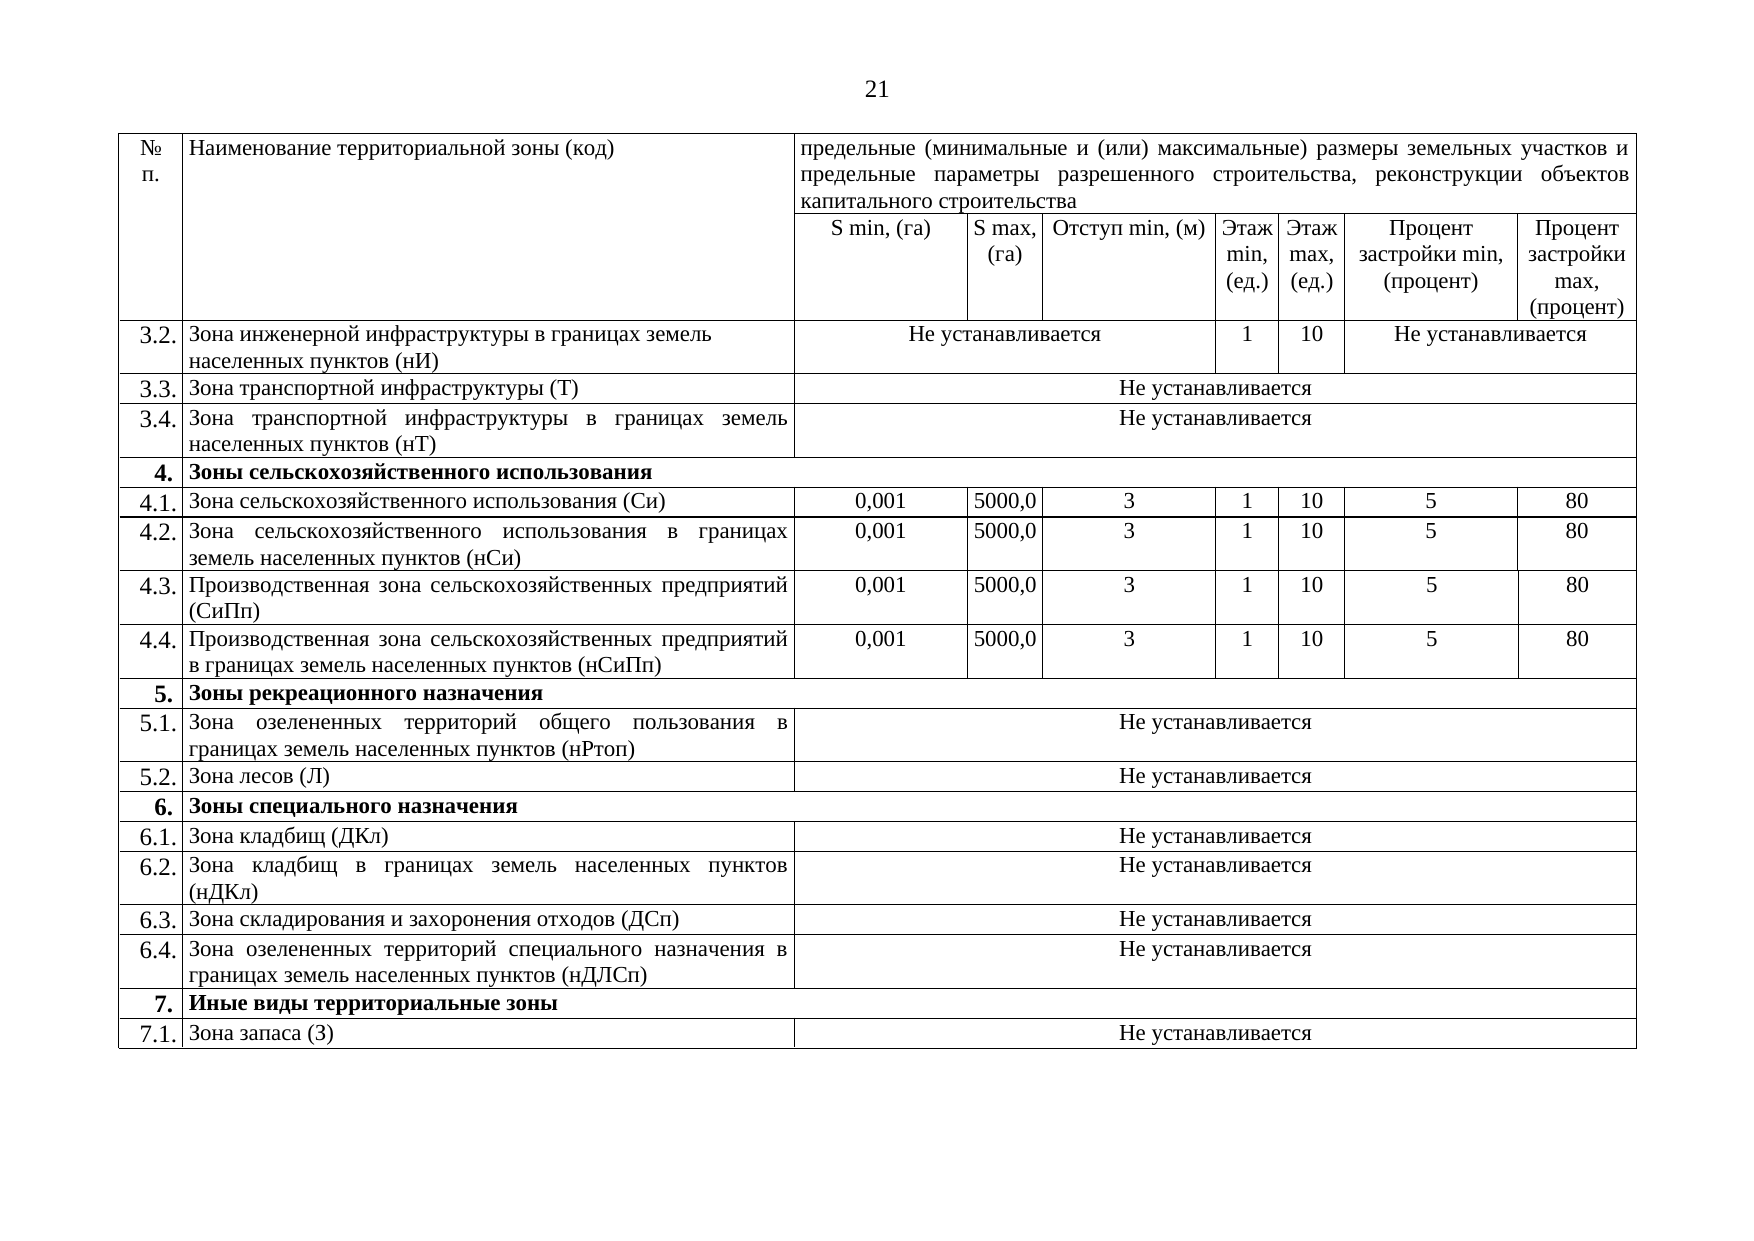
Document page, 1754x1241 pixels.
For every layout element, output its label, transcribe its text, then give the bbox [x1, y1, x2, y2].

table_cell Не устанавливается [795, 374, 1636, 403]
table_cell Не устанавливается [795, 762, 1636, 791]
table_cell 10 [1279, 625, 1344, 678]
table_cell [119, 679, 182, 707]
table_cell S max, (га) [968, 214, 1042, 319]
table_cell Зона озелененных территорий общего пользования в границах земель населенных пунктов (нРтоп) [183, 709, 794, 761]
table_cell Не устанавливается [795, 1019, 1636, 1047]
table_header предельные (минимальные и (или) максимальные) размеры земельных участков и предельные параметры разрешенного строительства, реконструкции объектов капитального строительства [795, 134, 1636, 213]
table_cell 0,001 [795, 625, 967, 678]
table_cell [119, 762, 182, 791]
table_cell Зона транспортной инфраструктуры (Т) [183, 374, 794, 403]
table_cell 3 [1043, 488, 1215, 516]
table_cell Зоны специального назначения [183, 792, 1636, 821]
table_cell Не устанавливается [795, 905, 1636, 934]
table_cell Зона транспортной инфраструктуры в границах земель населенных пунктов (нТ) [183, 404, 794, 457]
table_cell 10 [1279, 321, 1344, 373]
table_cell [119, 1019, 182, 1047]
table_cell [119, 404, 182, 457]
table_cell Не устанавливается [795, 404, 1636, 457]
table_cell Этаж min, (ед.) [1216, 214, 1278, 319]
table_cell 1 [1216, 321, 1278, 373]
table_cell [119, 517, 182, 570]
table_cell 5 [1345, 488, 1517, 516]
table_cell Отступ min, (м) [1043, 214, 1215, 319]
table_cell S min, (га) [795, 214, 967, 319]
table_cell [119, 571, 182, 624]
table_cell Зона кладбищ (ДКл) [183, 822, 794, 851]
table_cell [119, 792, 182, 821]
table_cell 10 [1279, 571, 1344, 624]
table_cell [119, 935, 182, 988]
table_cell 3 [1043, 625, 1215, 678]
table_cell 5 [1345, 518, 1517, 570]
table_cell Зона сельскохозяйственного использования (Си) [183, 488, 794, 516]
table_cell 0,001 [795, 518, 967, 570]
table_cell 80 [1519, 625, 1636, 678]
table_cell Зоны сельскохозяйственного использования [183, 458, 1636, 487]
table_cell [119, 374, 182, 403]
table_header Наименование территориальной зоны (код) [183, 134, 794, 319]
table_cell Процент застройки min, (процент) [1345, 214, 1517, 319]
table_cell Не устанавливается [795, 822, 1636, 851]
table_cell Иные виды территориальные зоны [183, 989, 1636, 1018]
table_cell 80 [1518, 518, 1636, 570]
table_cell Не устанавливается [795, 321, 1215, 373]
table_cell 10 [1279, 488, 1344, 516]
table_cell Зона лесов (Л) [183, 762, 794, 791]
table_cell Производственная зона сельскохозяйственных предприятий (СиПп) [183, 571, 794, 624]
table_cell Зона озелененных территорий специального назначения в границах земель населенных пунктов (нДЛСп) [183, 935, 794, 988]
table_cell 3 [1043, 518, 1215, 570]
table_cell 80 [1518, 488, 1636, 516]
table_cell Зоны рекреационного назначения [183, 679, 1636, 707]
table_cell 5000,0 [968, 571, 1042, 624]
table_cell Не устанавливается [1345, 321, 1636, 373]
table_cell Не устанавливается [795, 709, 1636, 761]
table_cell Не устанавливается [795, 935, 1636, 988]
table_cell 5 [1345, 625, 1518, 678]
table_cell [119, 709, 182, 761]
table_cell [119, 321, 182, 373]
table_cell [119, 905, 182, 934]
table_cell 5000,0 [968, 518, 1042, 570]
table_cell Зона сельскохозяйственного использования в границах земель населенных пунктов (нСи) [183, 518, 794, 570]
table_cell 5 [1345, 571, 1518, 624]
table_cell Этаж max, (ед.) [1279, 214, 1344, 319]
table_cell Зона инженерной инфраструктуры в границах земель населенных пунктов (нИ) [183, 321, 794, 373]
table_cell 1 [1216, 518, 1278, 570]
table_cell 1 [1216, 488, 1278, 516]
table_cell [119, 989, 182, 1018]
table_cell Зона кладбищ в границах земель населенных пунктов (нДКл) [183, 852, 794, 904]
table_cell 0,001 [795, 488, 967, 516]
table_cell [119, 852, 182, 904]
table_cell 5000,0 [968, 625, 1042, 678]
table_cell Процент застройки max, (процент) [1518, 214, 1636, 319]
table_cell Зона запаса (З) [183, 1019, 794, 1047]
table_cell [119, 458, 182, 487]
table_cell Зона складирования и захоронения отходов (ДСп) [183, 905, 794, 934]
table_cell 80 [1519, 571, 1636, 624]
table_cell 0,001 [795, 571, 967, 624]
table_cell 5000,0 [968, 488, 1042, 516]
table_cell Производственная зона сельскохозяйственных предприятий в границах земель населенных пунктов (нСиПп) [183, 625, 794, 678]
table_cell [119, 822, 182, 851]
table_cell 1 [1216, 571, 1278, 624]
table_cell 10 [1279, 518, 1344, 570]
table_cell 3 [1043, 571, 1215, 624]
table_cell 1 [1216, 625, 1278, 678]
table_cell Не устанавливается [795, 852, 1636, 904]
table_cell [119, 625, 182, 678]
table_header № п. [119, 134, 182, 319]
table_cell [119, 488, 182, 516]
